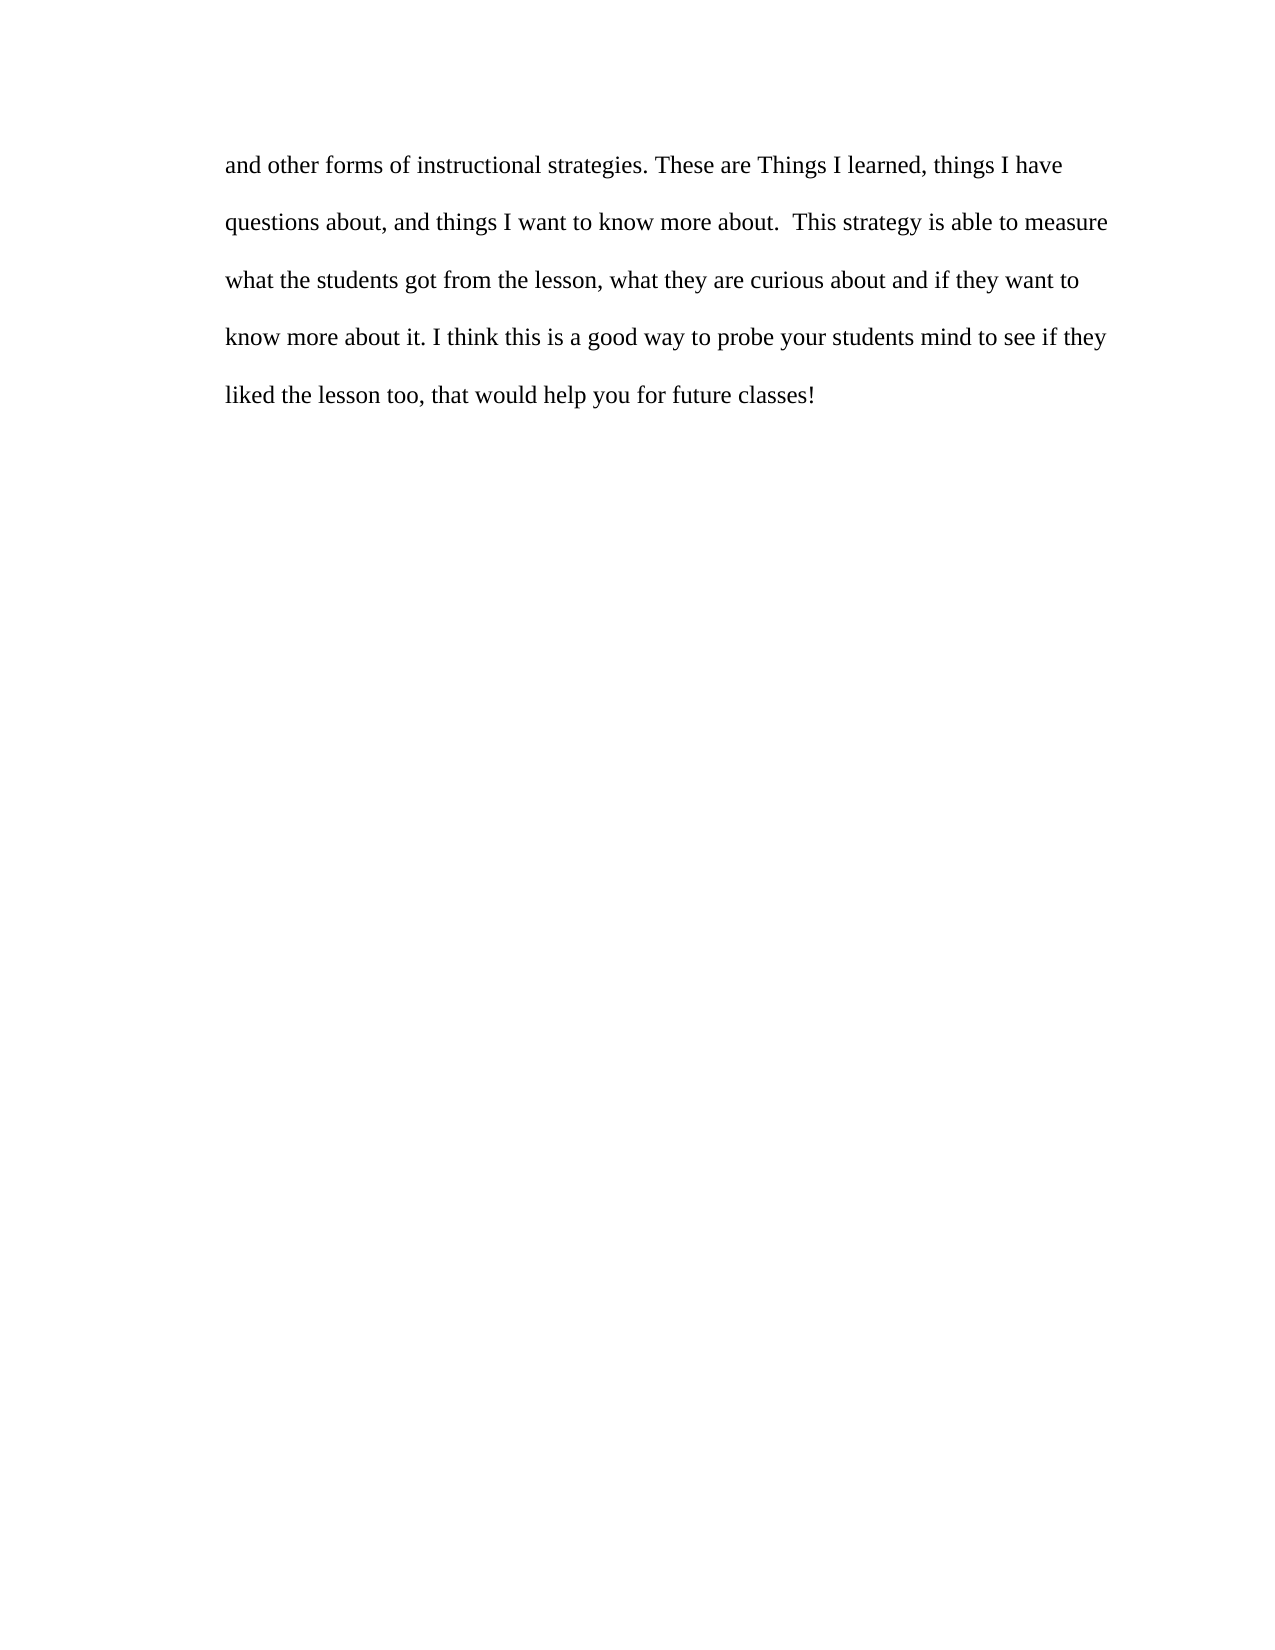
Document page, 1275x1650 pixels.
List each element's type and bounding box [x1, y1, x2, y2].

list [187, 150, 1125, 409]
